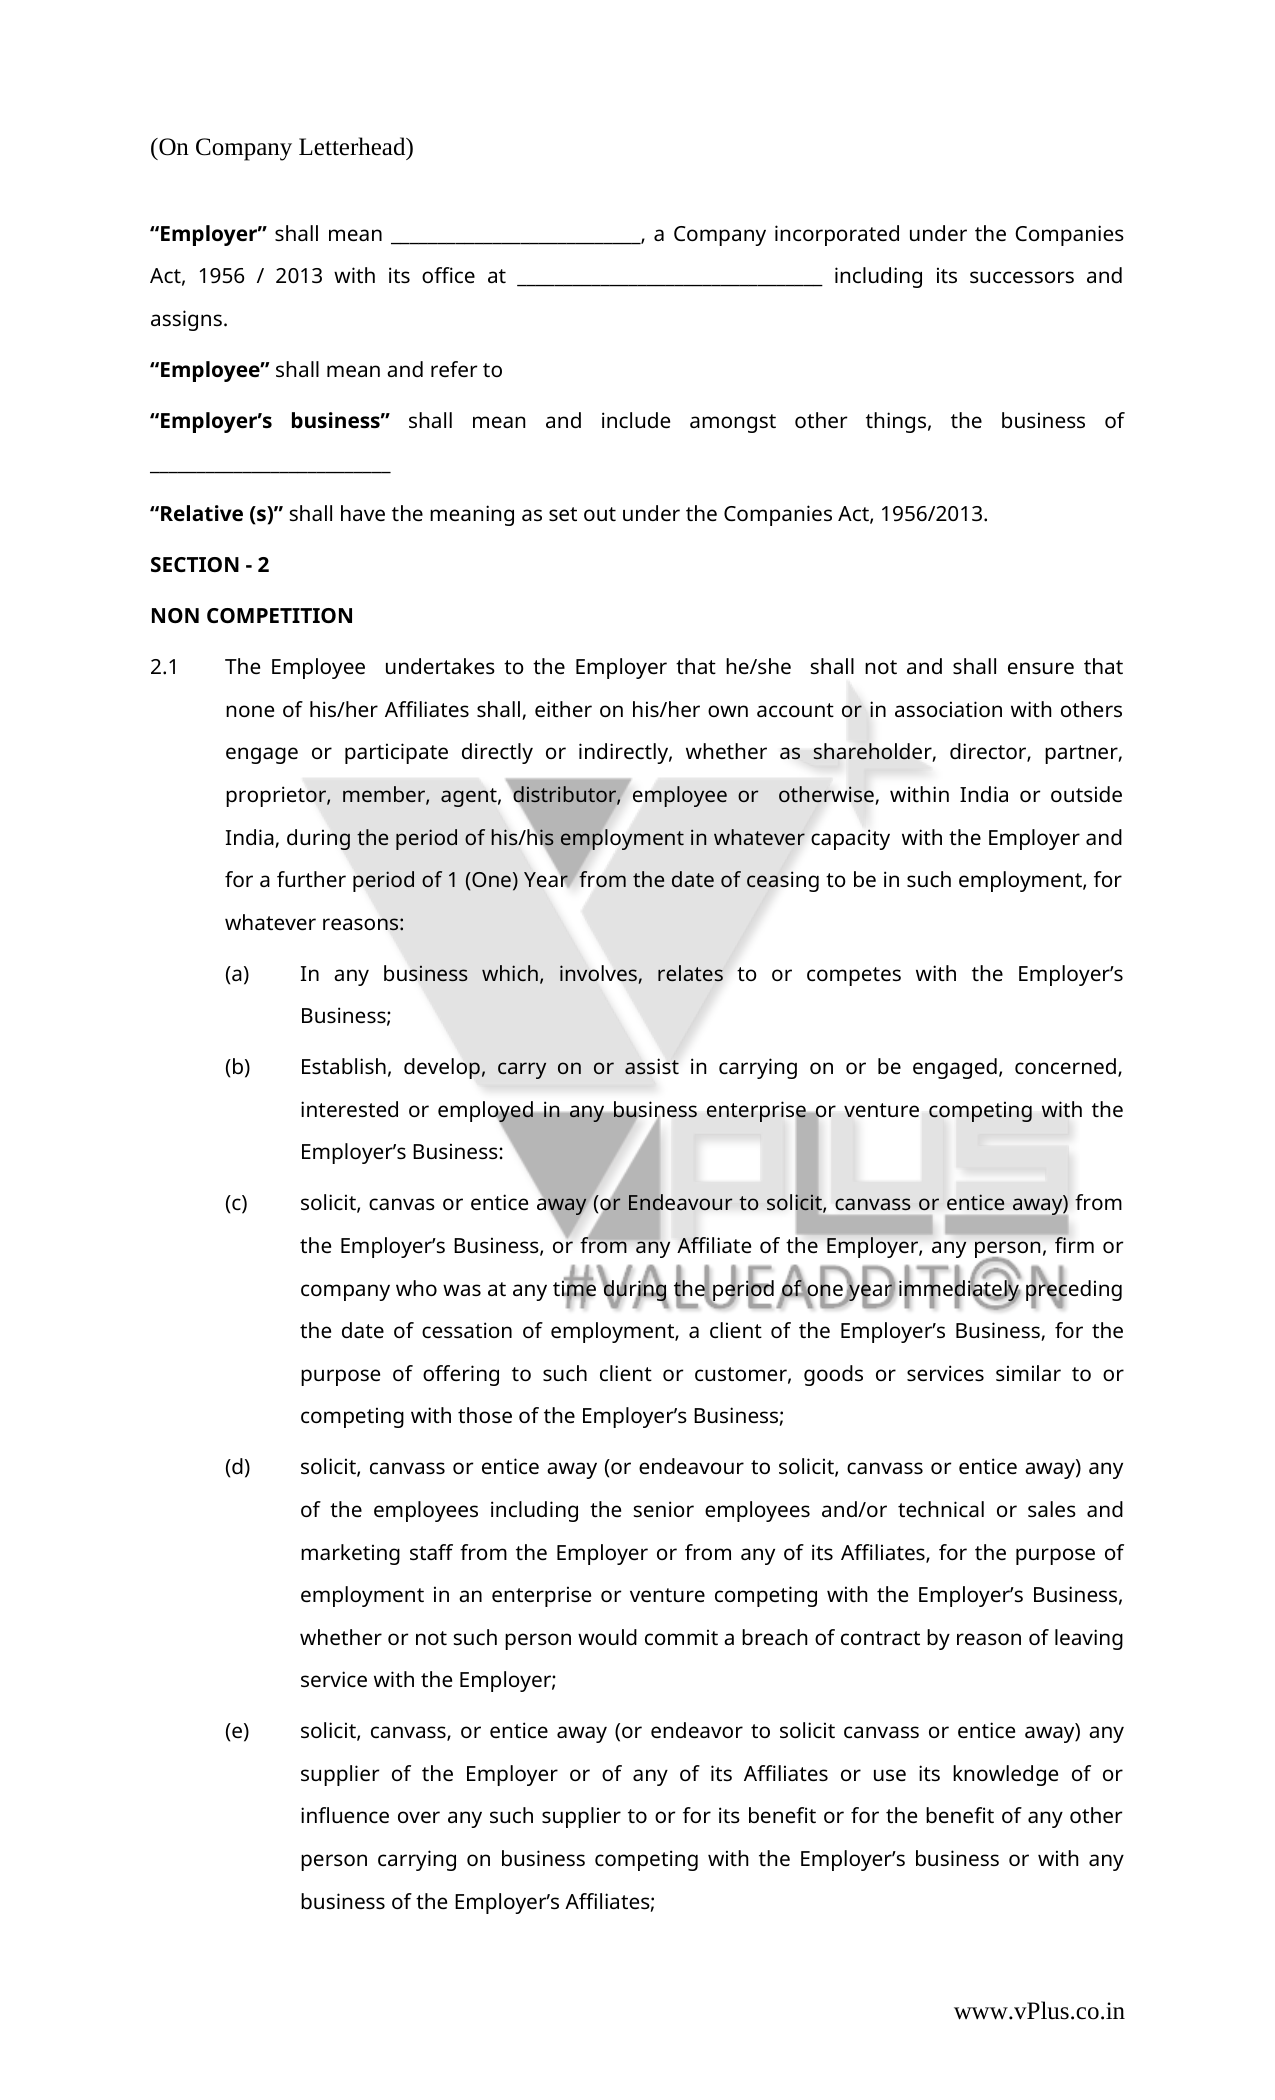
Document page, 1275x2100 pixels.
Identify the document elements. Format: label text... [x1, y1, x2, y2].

text “Employee” shall mean and refer to [150, 355, 1125, 383]
text (e) solicit, canvass, or entice away (or endeavor to solicit canvass or entice away) any supplier of the Employer or of any of its Affiliates or use its knowledge of or influence over any such supplier to or for its benefit or for the benefit of any other person carrying on business competing with the Employer’s business or with any business of the Employer’s Affiliates; [225, 1716, 1125, 1915]
text 2.1 The Employee undertakes to the Employer that he/she shall not and shall ensure that none of his/her Affiliates shall, either on his/her own account or in association with others engage or participate directly or indirectly, whether as shareholder, director, partner, proprietor, member, agent, distributor, employee or otherwise, within India or outside India, during the period of his/his employment in whatever capacity with the Employer and for a further period of 1 (One) Year from the date of ceasing to be in such employment, for whatever reasons: [150, 652, 1125, 936]
text (d) solicit, canvass or entice away (or endeavour to solicit, canvass or entice away) any of the employees including the senior employees and/or technical or sales and marketing staff from the Employer or from any of its Affiliates, for the purpose of employment in an enterprise or venture competing with the Employer’s Business, whether or not such person would commit a breach of contract by reason of leaving service with the Employer; [225, 1452, 1125, 1694]
text “Employer” shall mean ___________________________, a Company incorporated under the Companies Act, 1956 / 2013 with its office at _________________________________ including its successors and assigns. [150, 219, 1125, 332]
text NON COMPETITION [150, 601, 1125, 630]
text (a) In any business which, involves, relates to or competes with the Employer’s Business; [225, 959, 1125, 1030]
text “Relative (s)” shall have the meaning as set out under the Companies Act, 1956/2013. [150, 499, 1125, 528]
text (b) Establish, develop, carry on or assist in carrying on or be engaged, concerned, interested or employed in any business enterprise or venture competing with the Employer’s Business: [225, 1052, 1125, 1166]
text “Employer’s business” shall mean and include amongst other things, the business of __________________________ [150, 406, 1125, 477]
text (c) solicit, canvas or entice away (or Endeavour to solicit, canvass or entice away) from the Employer’s Business, or from any Affiliate of the Employer, any person, firm or company who was at any time during the period of one year immediately preceding the date of cessation of employment, a client of the Employer’s Business, for the purpose of offering to such client or customer, goods or services similar to or competing with those of the Employer’s Business; [225, 1188, 1125, 1430]
text SECTION - 2 [150, 550, 1125, 579]
